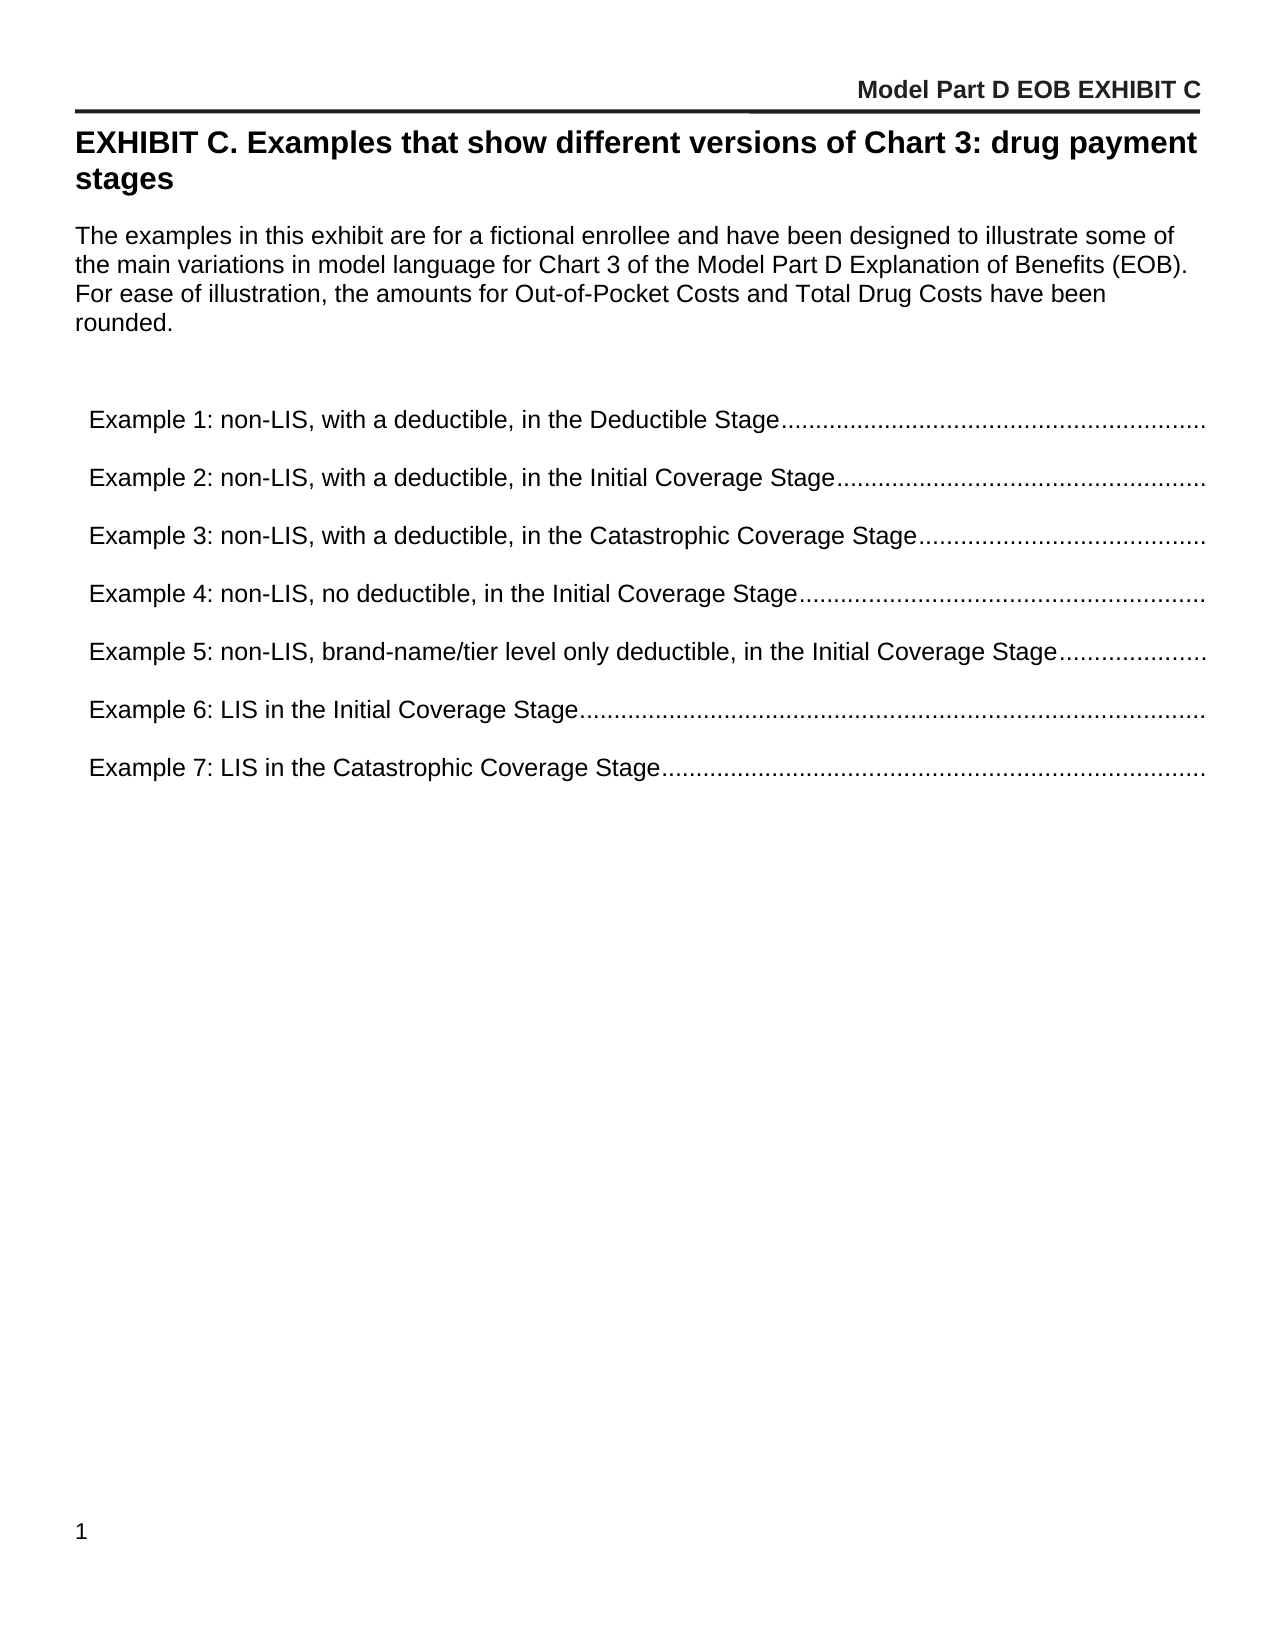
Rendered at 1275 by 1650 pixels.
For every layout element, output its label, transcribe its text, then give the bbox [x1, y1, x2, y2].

text The examples in this exhibit are for a fictional enrollee and have been designed to illustrate some of the main variations in model language for Chart 3 of the Model Part D Explanation of Benefits (EOB). For ease of illustration, the amounts for Out-of-Pocket Costs and Total Drug Costs have been rounded. [75, 221, 1200, 336]
subtitle EXHIBIT C. Examples that show different versions of Chart 3: drug payment stages [75, 124, 1200, 196]
